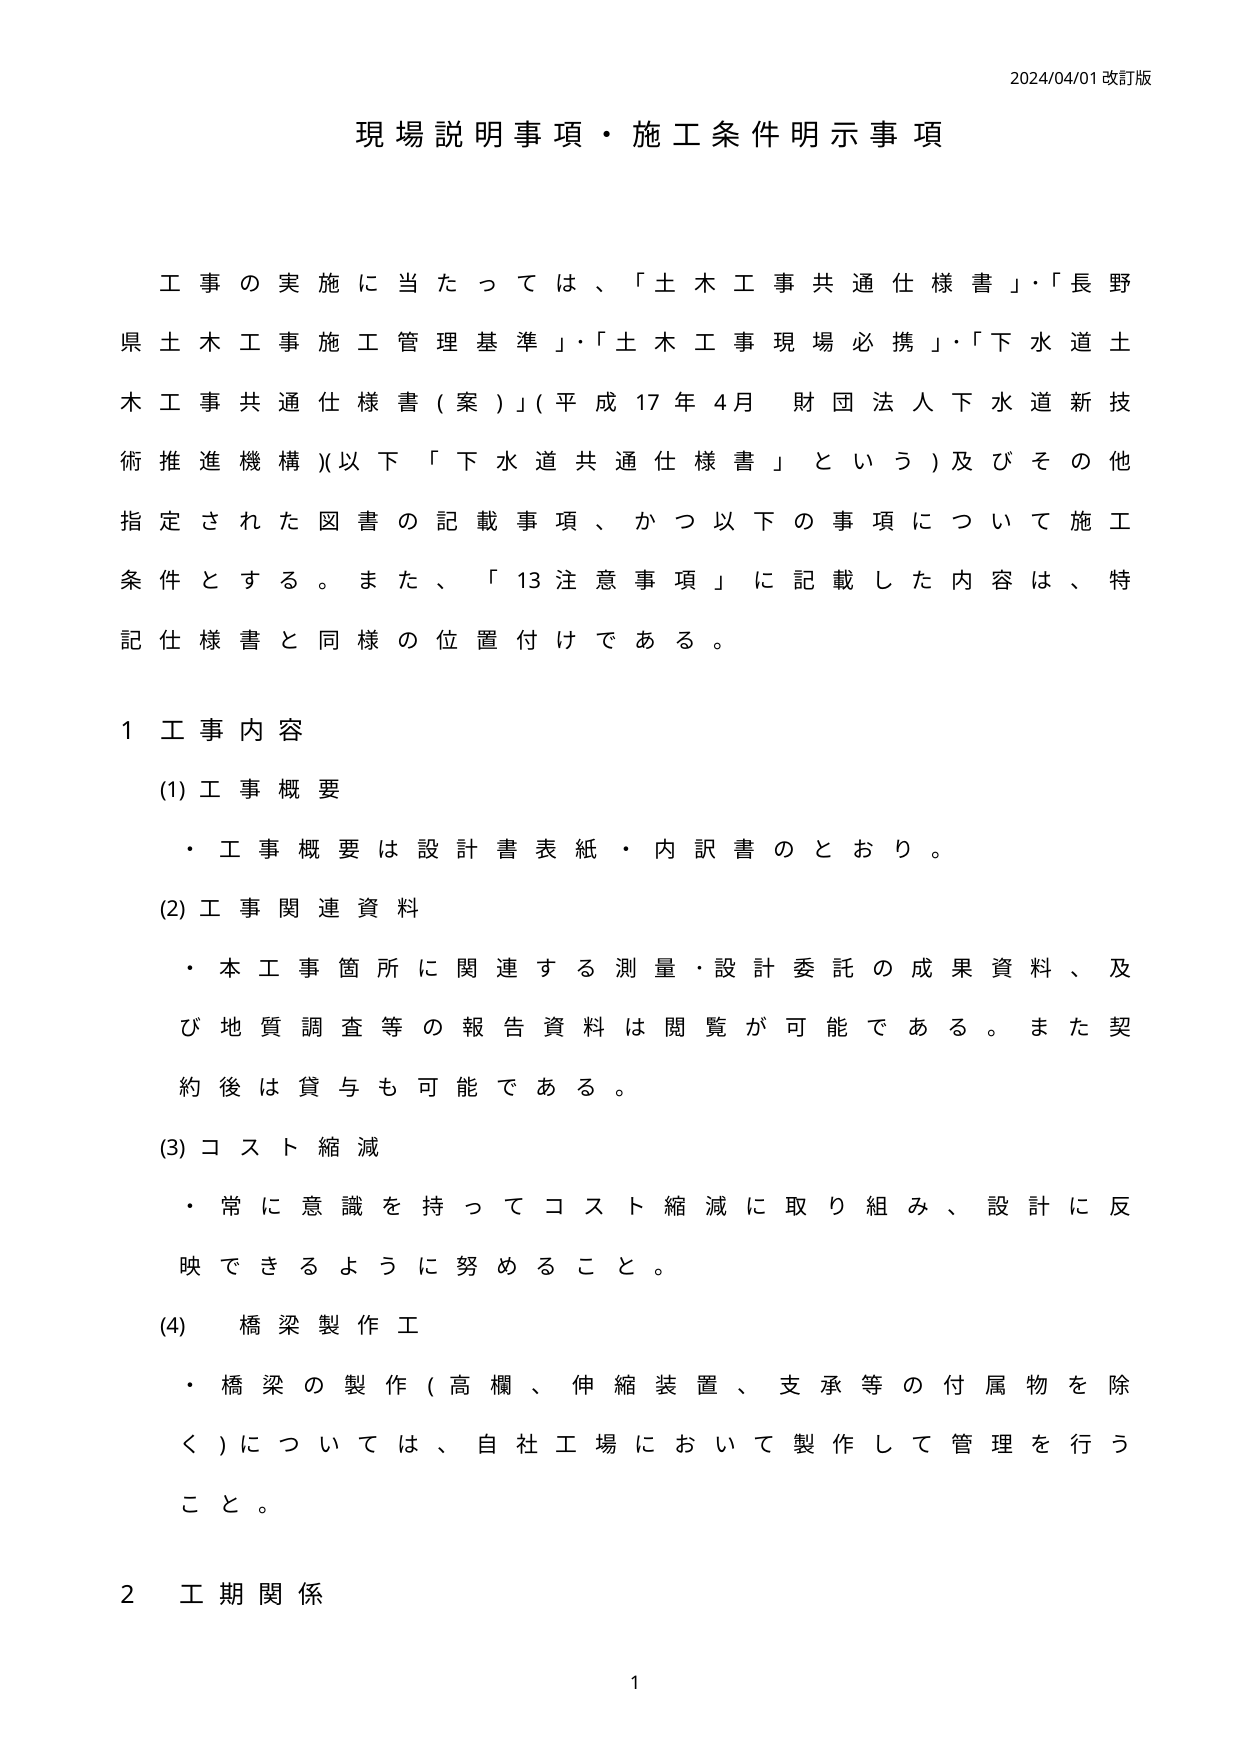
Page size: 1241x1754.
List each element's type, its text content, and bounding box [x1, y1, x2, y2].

text (3) コスト縮減 [149, 1116, 1149, 1175]
text 工事の実施に当たっては、｢土木工事共通仕様書｣･｢長野県土木工事施工管理基準｣･｢土木工事現場必携｣･｢下水道土木工事共通仕様書(案) ｣(平成17年4月 財団法人下水道新技術推進機構)(以下「下水道共通仕様書」という)及びその他指定された図書の記載事項、かつ以下の事項について施工条件とする。また、「13注意事項」に記載した内容は、特記仕様書と同様の位置付けである。 [120, 252, 1149, 669]
text 現場説明事項・施工条件明示事項 [120, 103, 1149, 162]
text 1 工事内容 [120, 698, 1149, 758]
text ・橋梁の製作(高欄、伸縮装置、支承等の付属物を除く)については、自社工場において製作して管理を行うこと。 [164, 1354, 1149, 1533]
text (1) 工事概要 [149, 758, 1149, 818]
text ・工事概要は設計書表紙・内訳書のとおり。 [164, 818, 1149, 877]
text ・本工事箇所に関連する測量･設計委託の成果資料、及び地質調査等の報告資料は閲覧が可能である。また契約後は貸与も可能である。 [164, 937, 1149, 1116]
text ・常に意識を持ってコスト縮減に取り組み、設計に反映できるように努めること。 [164, 1175, 1149, 1294]
text 2 工期関係 [120, 1562, 1149, 1622]
text (4) 橋梁製作工 [149, 1294, 1149, 1354]
text (2) 工事関連資料 [149, 877, 1149, 937]
